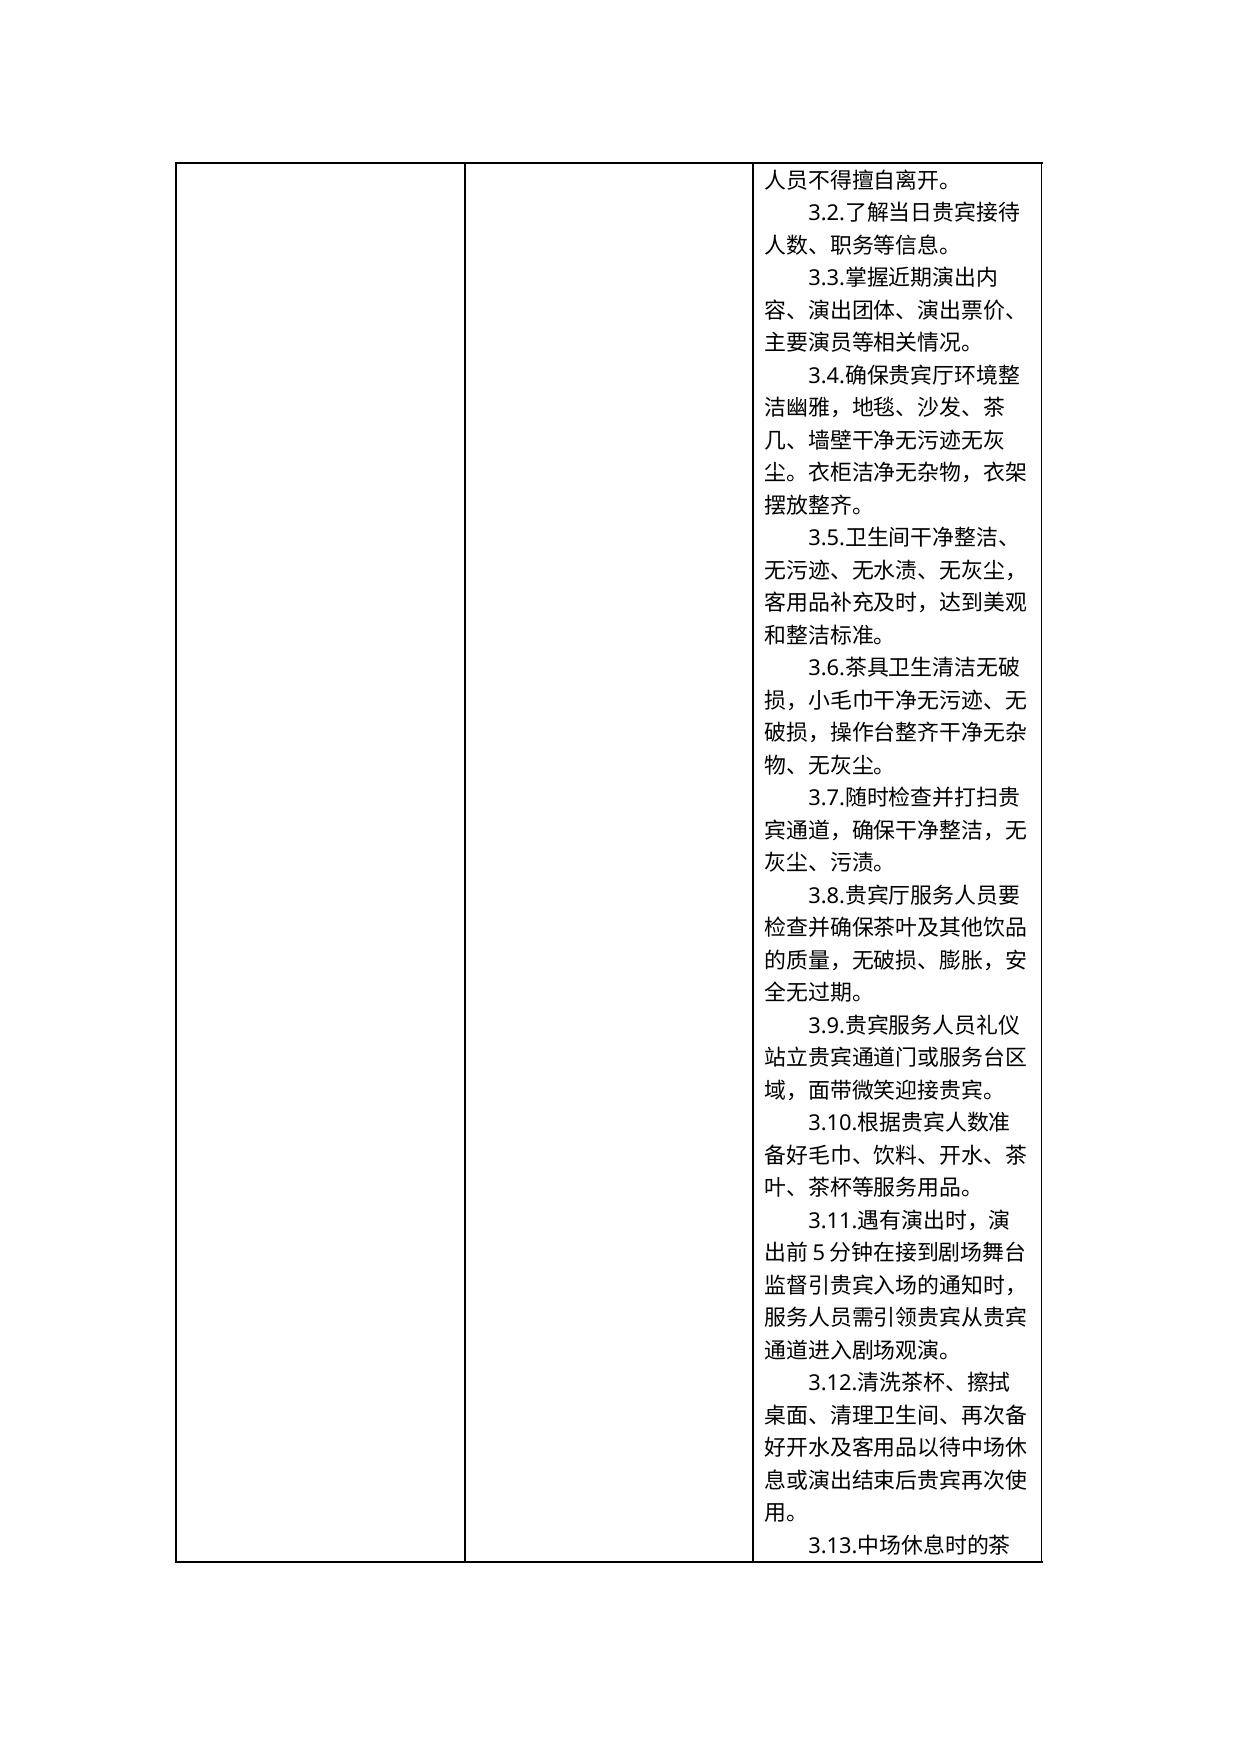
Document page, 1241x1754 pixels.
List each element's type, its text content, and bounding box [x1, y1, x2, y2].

table_cell ★ [466, 164, 752, 1561]
table_cell 1 [177, 164, 464, 1561]
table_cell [754, 164, 1041, 1561]
